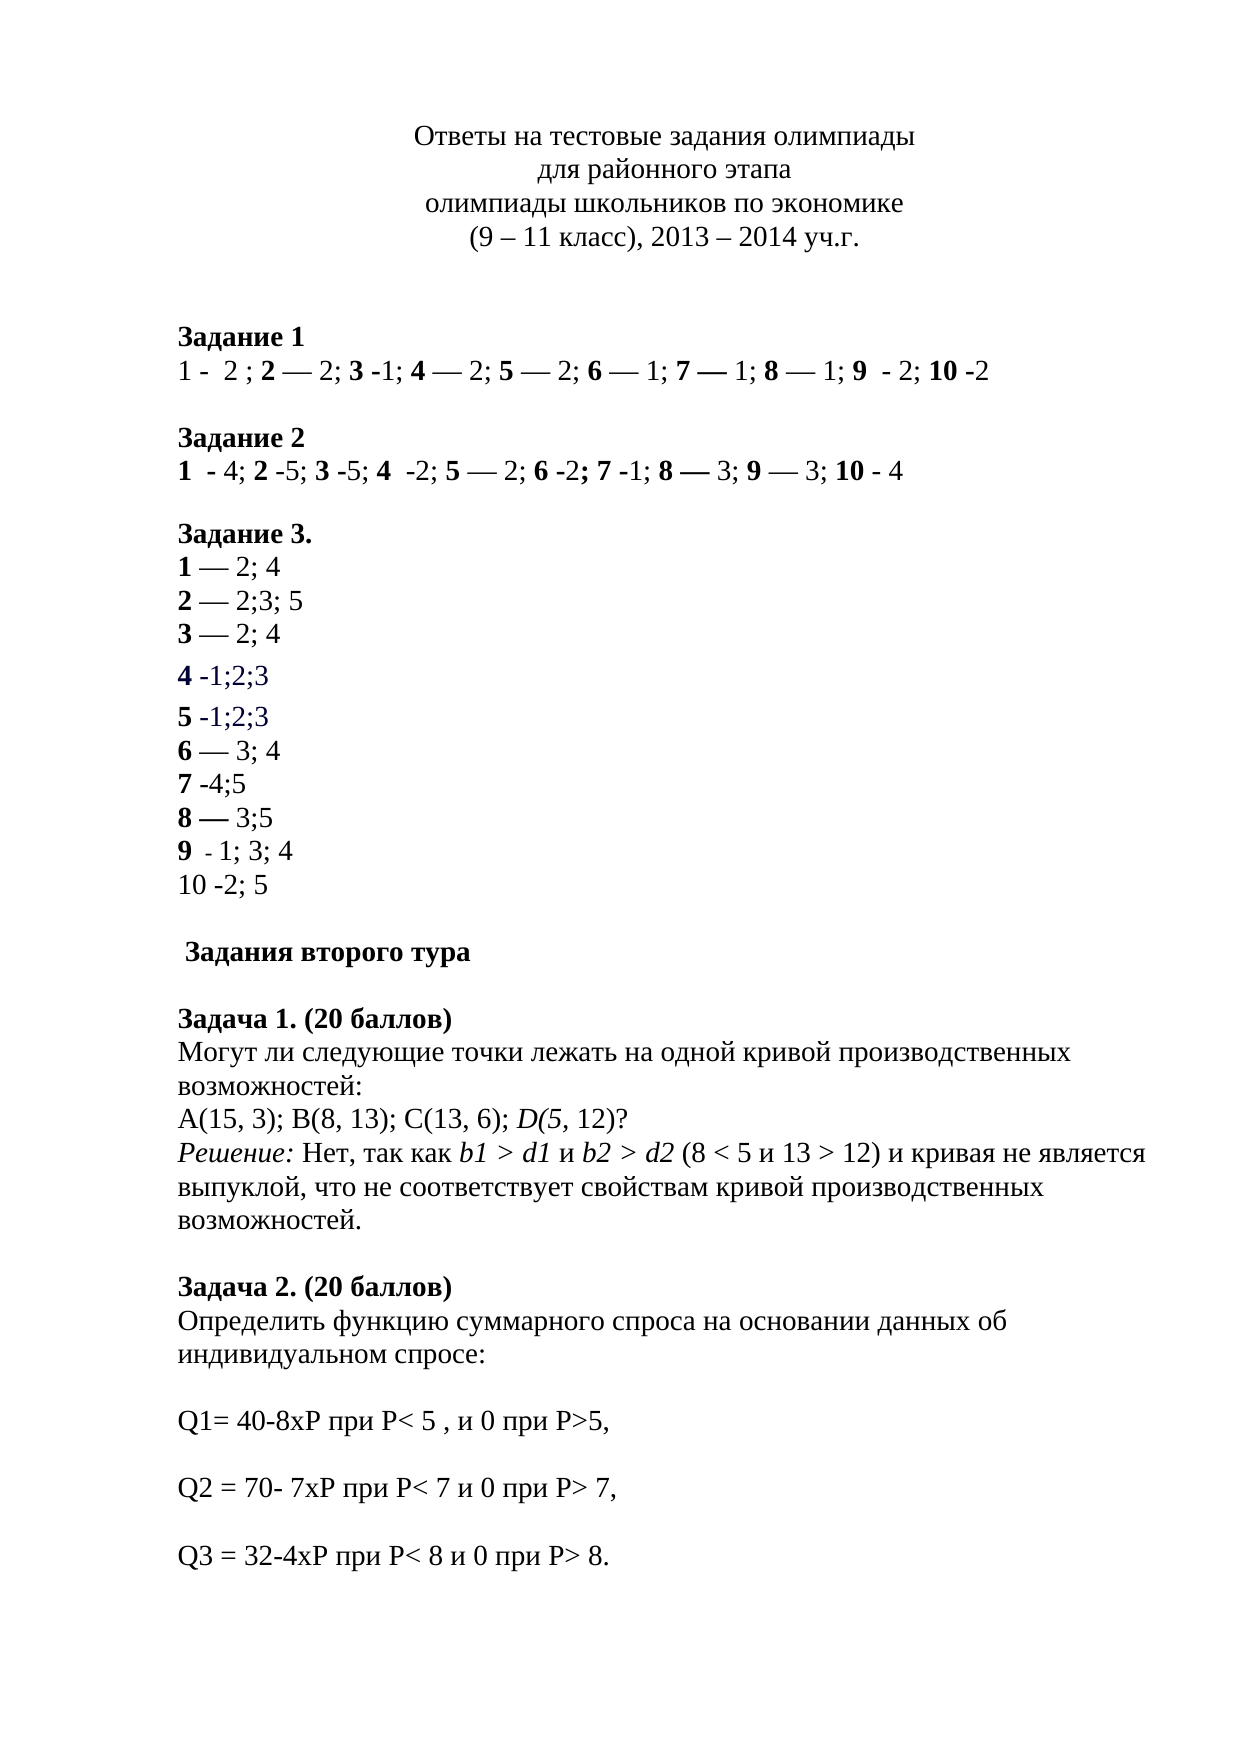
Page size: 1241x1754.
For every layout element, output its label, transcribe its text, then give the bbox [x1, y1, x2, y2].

text 7 -4;5 8 — 3;5 [177, 766, 1152, 833]
text Задание 2 [177, 420, 1152, 453]
text (9 – 11 класс), 2013 – 2014 уч.г. [177, 219, 1152, 252]
text Задания второго тура [177, 934, 1152, 967]
text 5 -1;2;3 [177, 699, 1152, 733]
text А(15, 3); В(8, 13); С(13, 6); D(5, 12)? [177, 1102, 1152, 1135]
text 1 — 2; 4 [177, 549, 1152, 583]
text 1 - 4; 2 -5; 3 -5; 4 -2; 5 — 2; 6 -2; 7 -1; 8 — 3; 9 — 3; 10 - 4 [177, 453, 1152, 487]
text Ответы на тестовые задания олимпиады [177, 118, 1152, 152]
text 6 — 3; 4 [177, 733, 1152, 766]
text 3 — 2; 4 [177, 616, 1152, 650]
text Задание 3. [177, 516, 1152, 549]
text 10 -2; 5 [177, 867, 1152, 900]
text Задача 1. (20 баллов) [177, 1001, 1152, 1034]
text 9 - 1; 3; 4 [177, 833, 1152, 867]
text Задача 2. (20 баллов) [177, 1269, 1152, 1303]
text 4 -1;2;3 [177, 658, 1144, 691]
text 2 — 2;3; 5 [177, 583, 1152, 616]
text Могут ли следующие точки лежать на одной кривой производственных возможностей: [177, 1034, 1152, 1102]
text 1 - 2 ; 2 — 2; 3 -1; 4 — 2; 5 — 2; 6 — 1; 7 — 1; 8 — 1; 9 - 2; 10 -2 [177, 353, 1152, 386]
text олимпиады школьников по экономике [177, 185, 1152, 219]
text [177, 1303, 1152, 1605]
text Решение: Нет, так как b1 > d1 и b2 > d2 (8 < 5 и 13 > 12) и кривая не является выпуклой, что не соответствует свойствам кривой производственных возможностей. [177, 1135, 1152, 1236]
subtitle Задание 1 [177, 319, 1152, 353]
text для районного этапа [177, 152, 1152, 185]
